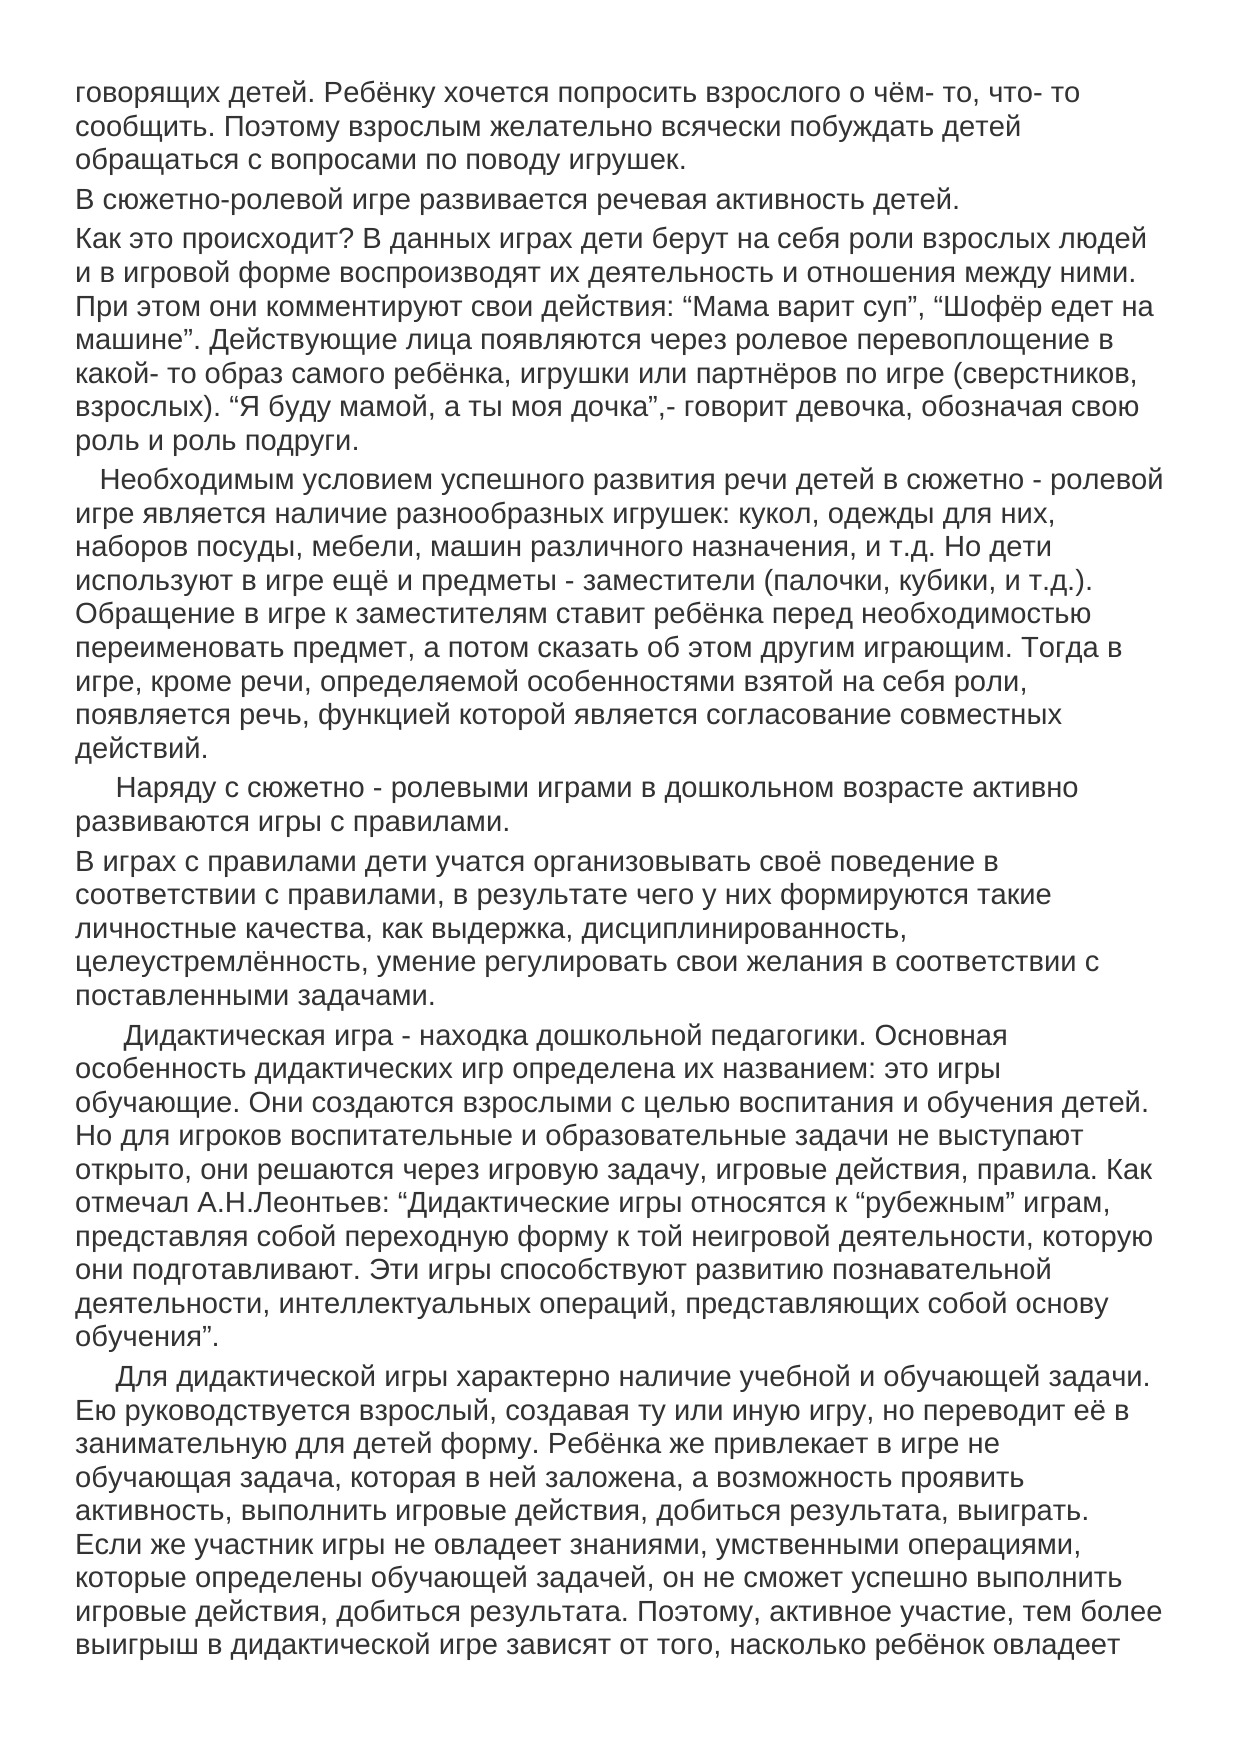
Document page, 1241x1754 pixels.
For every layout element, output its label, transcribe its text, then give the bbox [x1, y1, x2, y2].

text Как это происходит? В данных играх дети берут на себя роли взрослых людей и в игровой форме воспроизводят их деятельность и отношения между ними. При этом они комментируют свои действия: “Мама варит суп”, “Шофёр едет на машине”. Действующие лица появляются через ролевое перевоплощение в какой- то образ самого ребёнка, игрушки или партнёров по игре (сверстников, взрослых). “Я буду мамой, а ты моя дочка”,- говорит девочка, обозначая свою роль и роль подруги. [75, 221, 1165, 456]
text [75, 1359, 1165, 1661]
text В сюжетно-ролевой игре развивается речевая активность детей. [75, 182, 1165, 215]
text Наряду с сюжетно - ролевыми играми в дошкольном возрасте активно развиваются игры с правилами. [75, 770, 1165, 837]
text Дидактическая игра - находка дошкольной педагогики. Основная особенность дидактических игр определена их названием: это игры обучающие. Они создаются взрослыми с целью воспитания и обучения детей. Но для игроков воспитательные и образовательные задачи не выступают открыто, они решаются через игровую задачу, игровые действия, правила. Как отмечал А.Н.Леонтьев: “Дидактические игры относятся к “рубежным” играм, представляя собой переходную форму к той неигровой деятельности, которую они подготавливают. Эти игры способствуют развитию познавательной деятельности, интеллектуальных операций, представляющих собой основу обучения”. [75, 1017, 1165, 1353]
text В играх с правилами дети учатся организовывать своё поведение в соответствии с правилами, в результате чего у них формируются такие личностные качества, как выдержка, дисциплинированность, целеустремлённость, умение регулировать свои желания в соответствии с поставленными задачами. [75, 844, 1165, 1011]
text Необходимым условием успешного развития речи детей в сюжетно - ролевой игре является наличие разнообразных игрушек: кукол, одежды для них, наборов посуды, мебели, машин различного назначения, и т.д. Но дети используют в игре ещё и предметы - заместители (палочки, кубики, и т.д.). Обращение в игре к заместителям ставит ребёнка перед необходимостью переименовать предмет, а потом сказать об этом другим играющим. Тогда в игре, кроме речи, определяемой особенностями взятой на себя роли, появляется речь, функцией которой является согласование совместных действий. [75, 462, 1165, 764]
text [75, 75, 1165, 176]
